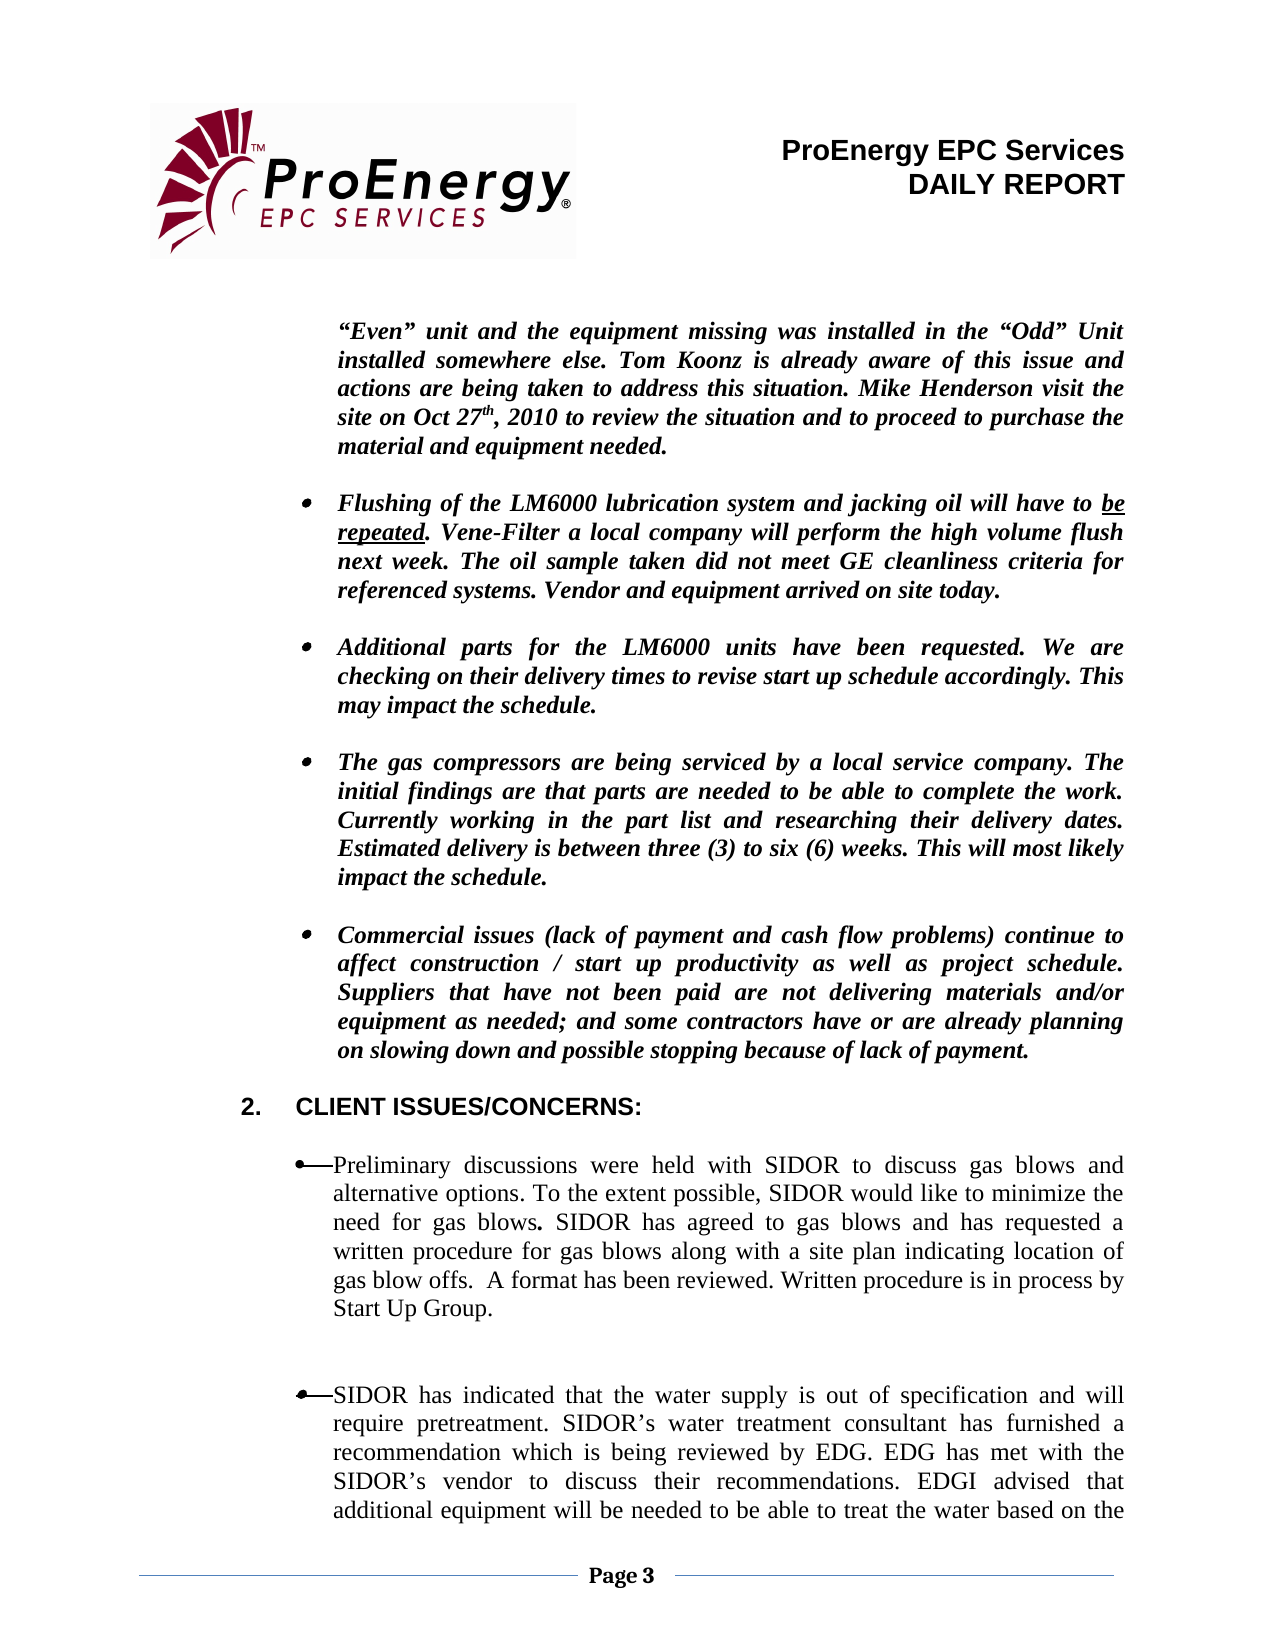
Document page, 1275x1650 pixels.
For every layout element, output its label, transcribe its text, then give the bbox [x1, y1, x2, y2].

list The gas compressors are being serviced by a local service company. The initial findings are that parts are needed to be able to complete the work. Currently working in the part list and researching their delivery dates. Estimated delivery is between three (3) to six (6) weeks. This will most likely impact the schedule. [300, 747, 1125, 891]
list Preliminary discussions were held with SIDOR to discuss gas blows and alternative options. To the extent possible, SIDOR would like to minimize the need for gas blows. SIDOR has agreed to gas blows and has requested a written procedure for gas blows along with a site plan indicating location of gas blow offs. A format has been reviewed. Written procedure is in process by Start Up Group. [295, 1150, 1125, 1322]
list Commercial issues (lack of payment and cash flow problems) continue to affect construction / start up productivity as well as project schedule. Suppliers that have not been paid are not delivering materials and/or equipment as needed; and some contractors have or are already planning on slowing down and possible stopping because of lack of payment. [300, 920, 1125, 1063]
list CLIENT ISSUES/CONCERNS: [241, 1092, 1125, 1121]
list Flushing of the LM6000 lubrication system and jacking oil will have to be repeated. Vene-Filter a local company will perform the high volume flush next week. The oil sample taken did not meet GE cleanliness criteria for referenced systems. Vendor and equipment arrived on site today. [300, 488, 1125, 603]
list Additional parts for the LM6000 units have been requested. We are checking on their delivery times to revise start up schedule accordingly. This may impact the schedule. [300, 632, 1125, 718]
picture [150, 103, 577, 259]
